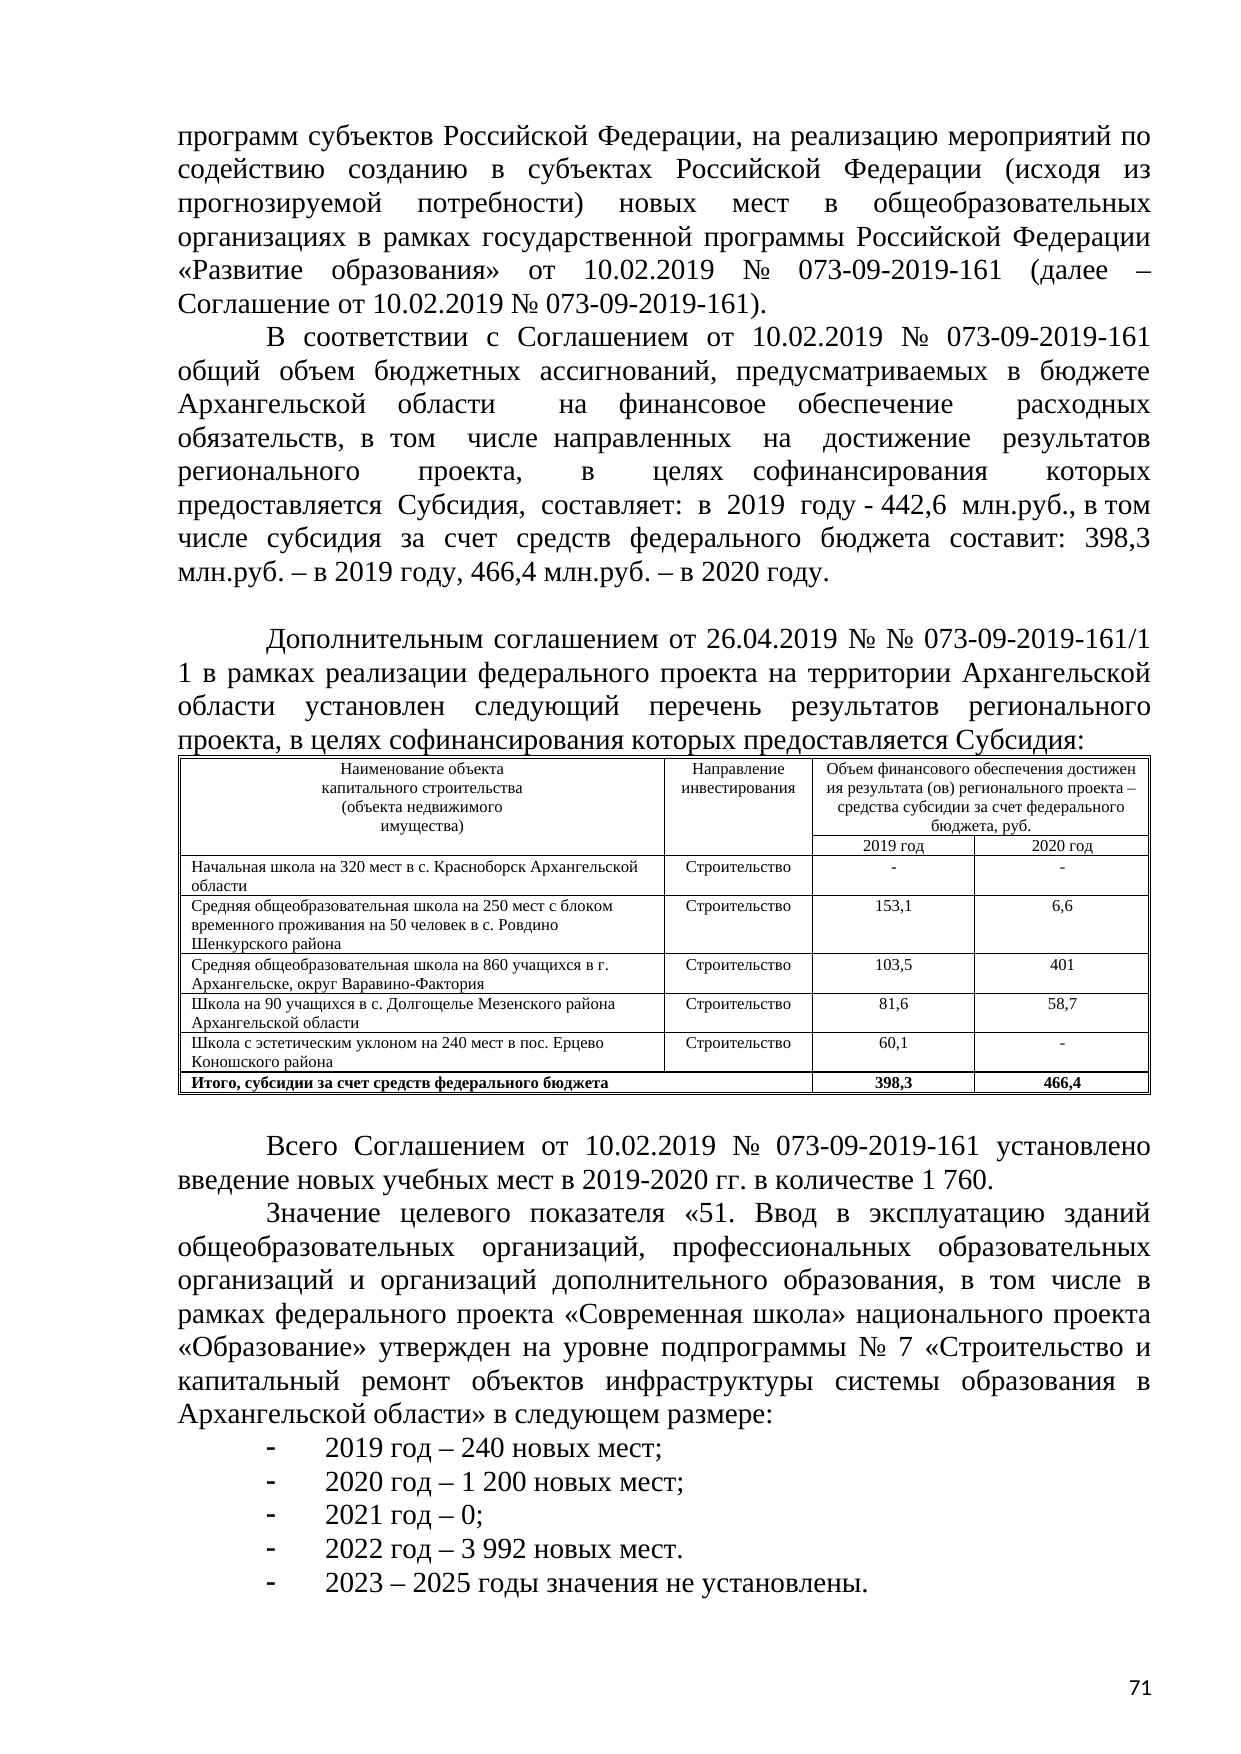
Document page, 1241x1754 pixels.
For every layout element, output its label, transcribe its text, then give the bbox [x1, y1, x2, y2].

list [177, 118, 1152, 319]
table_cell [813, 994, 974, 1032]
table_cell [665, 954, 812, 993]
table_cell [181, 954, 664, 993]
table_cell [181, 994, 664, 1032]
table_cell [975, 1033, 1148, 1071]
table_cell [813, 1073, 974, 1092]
list 2021 год – 0; [177, 1497, 1152, 1531]
list 2023 – 2025 годы значения не установлены. [177, 1565, 1152, 1598]
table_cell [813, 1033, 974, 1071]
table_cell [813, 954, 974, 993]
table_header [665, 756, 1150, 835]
list 2020 год – 1 200 новых мест; [177, 1464, 1152, 1497]
list В соответствии с Соглашением от 10.02.2019 № 073-09-2019-161 общий объем бюджетных ассигнований, предусматриваемых в бюджете Архангельской области на финансовое обеспечение расходных обязательств, в том числе направленных на достижение результатов регионального проекта, в целях софинансирования которых предоставляется Субсидия, составляет: в 2019 году - 442,6 млн.руб., в том числе субсидия за счет средств федерального бюджета составит: 398,3 млн.руб. – в 2019 году, 466,4 млн.руб. – в 2020 году. [177, 319, 1152, 588]
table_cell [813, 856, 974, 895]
list Дополнительным соглашением от 26.04.2019 № № 073-09-2019-161/1 1 в рамках реализации федерального проекта на территории Архангельской области установлен следующий перечень результатов регионального проекта, в целях софинансирования которых предоставляется Субсидия: [177, 621, 1152, 755]
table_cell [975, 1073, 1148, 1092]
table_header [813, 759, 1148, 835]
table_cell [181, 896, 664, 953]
list 2022 год – 3 992 новых мест. [177, 1531, 1152, 1565]
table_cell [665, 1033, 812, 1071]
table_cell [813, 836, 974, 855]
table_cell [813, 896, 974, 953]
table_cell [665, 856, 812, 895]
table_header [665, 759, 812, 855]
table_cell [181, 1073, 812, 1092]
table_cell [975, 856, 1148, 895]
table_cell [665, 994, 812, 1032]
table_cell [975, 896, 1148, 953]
list Всего Соглашением от 10.02.2019 № 073-09-2019-161 установлено введение новых учебных мест в 2019-2020 гг. в количестве 1 760. [177, 1128, 1152, 1195]
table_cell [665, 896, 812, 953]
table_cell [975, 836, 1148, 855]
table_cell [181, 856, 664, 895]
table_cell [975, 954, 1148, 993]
list Значение целевого показателя «51. Ввод в эксплуатацию зданий общеобразовательных организаций, профессиональных образовательных организаций и организаций дополнительного образования, в том числе в рамках федерального проекта «Современная школа» национального проекта «Образование» утвержден на уровне подпрограммы № 7 «Строительство и капитальный ремонт объектов инфраструктуры системы образования в Архангельской области» в следующем размере: [177, 1195, 1152, 1430]
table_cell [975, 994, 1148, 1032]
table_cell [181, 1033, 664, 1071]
list 2019 год – 240 новых мест; [177, 1430, 1152, 1464]
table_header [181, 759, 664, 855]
